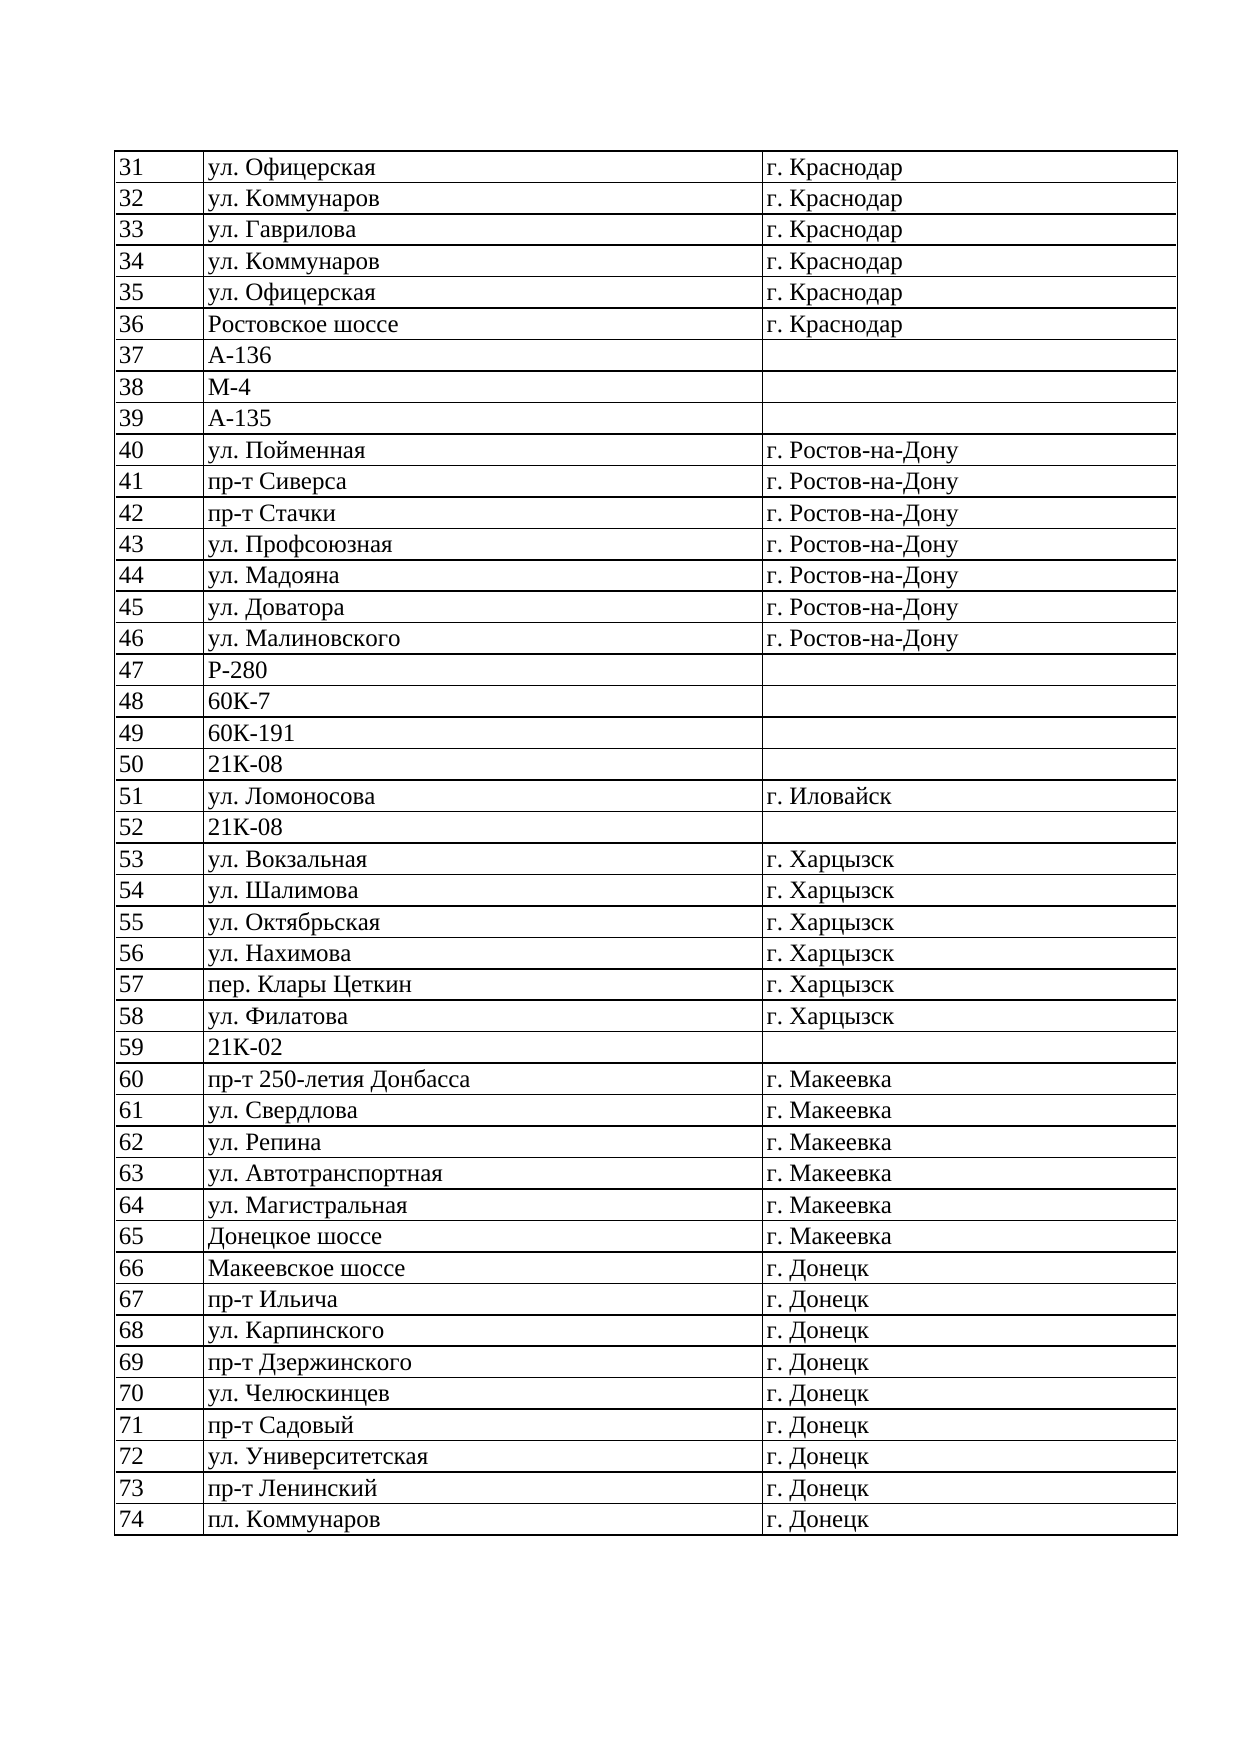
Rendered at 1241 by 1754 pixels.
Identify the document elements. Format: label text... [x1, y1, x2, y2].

table_cell 62 [115, 1126, 203, 1157]
table_cell г. Донецк [763, 1377, 1177, 1408]
table_cell 68 [115, 1315, 203, 1345]
table_cell [763, 370, 1177, 402]
table_cell ул. Университетская [204, 1441, 762, 1471]
table_cell 32 [115, 183, 203, 213]
table_cell г. Донецк [763, 1408, 1177, 1440]
table_cell г. Харцызск [763, 905, 1177, 936]
table_cell 49 [115, 717, 203, 748]
table_cell 59 [115, 1032, 203, 1062]
table_cell 31 [115, 152, 203, 181]
table_cell 38 [115, 371, 203, 402]
table_cell ул. Гаврилова [204, 215, 762, 244]
table_cell 54 [115, 875, 203, 905]
table_cell г. Краснодар [763, 276, 1177, 307]
table_cell [763, 811, 1177, 842]
table_cell г. Донецк [763, 1503, 1177, 1534]
table_cell ул. Репина [204, 1127, 762, 1157]
table_cell ул. Филатова [204, 1001, 762, 1031]
table_cell 42 [115, 497, 203, 527]
table_cell 73 [115, 1472, 203, 1503]
table_cell ул. Офицерская [204, 152, 762, 181]
table_cell 48 [115, 686, 203, 716]
table_cell ул. Офицерская [204, 277, 762, 307]
table_cell г. Ростов-на-Дону [763, 433, 1177, 464]
table_cell 63 [115, 1158, 203, 1188]
table_cell 60 [115, 1063, 203, 1094]
table_cell А-135 [204, 403, 762, 433]
table_cell 43 [115, 529, 203, 559]
table_cell пр-т Ильича [204, 1284, 762, 1314]
table_cell [763, 748, 1177, 779]
table_cell г. Краснодар [763, 152, 1177, 181]
table_cell 36 [115, 308, 203, 339]
table_cell пр-т Садовый [204, 1410, 762, 1440]
table_cell 67 [115, 1284, 203, 1314]
table_cell 53 [115, 843, 203, 873]
table_cell г. Иловайск [763, 779, 1177, 811]
table_cell ул. Свердлова [204, 1095, 762, 1125]
table_cell г. Ростов-на-Дону [763, 590, 1177, 622]
table_cell пл. Коммунаров [204, 1504, 762, 1534]
table_cell г. Краснодар [763, 244, 1177, 276]
table_cell 46 [115, 623, 203, 653]
table_cell ул. Октябрьская [204, 907, 762, 936]
table_cell ул. Карпинского [204, 1316, 762, 1345]
table_cell 74 [115, 1504, 203, 1534]
table_cell 47 [115, 654, 203, 685]
table_cell ул. Коммунаров [204, 183, 762, 213]
table_cell ул. Ломоносова [204, 781, 762, 811]
table_cell г. Макеевка [763, 1220, 1177, 1251]
table_cell г. Ростов-на-Дону [763, 528, 1177, 559]
table_cell пр-т Стачки [204, 498, 762, 527]
table_cell ул. Челюскинцев [204, 1378, 762, 1408]
table_cell ул. Автотранспортная [204, 1158, 762, 1188]
table_cell Р-280 [204, 655, 762, 685]
table_cell 50 [115, 749, 203, 779]
table_cell Макеевское шоссе [204, 1253, 762, 1282]
table_cell 21К-08 [204, 749, 762, 779]
table_cell г. Донецк [763, 1345, 1177, 1377]
table_cell [763, 1031, 1177, 1062]
table_cell ул. Мадояна [204, 561, 762, 590]
table_cell [763, 716, 1177, 748]
table_cell 60К-7 [204, 686, 762, 716]
table_cell 70 [115, 1378, 203, 1408]
table_cell 72 [115, 1441, 203, 1471]
table_cell 21К-02 [204, 1032, 762, 1062]
table_cell 21К-08 [204, 812, 762, 842]
table_cell г. Ростов-на-Дону [763, 622, 1177, 653]
table_cell г. Донецк [763, 1314, 1177, 1345]
table_cell 39 [115, 403, 203, 433]
table_cell ул. Магистральная [204, 1190, 762, 1219]
table_cell 34 [115, 245, 203, 276]
table_cell г. Ростов-на-Дону [763, 496, 1177, 527]
table_cell 61 [115, 1095, 203, 1125]
table_cell 33 [115, 214, 203, 244]
table_cell г. Харцызск [763, 842, 1177, 873]
table_cell А-136 [204, 340, 762, 370]
table_cell ул. Шалимова [204, 875, 762, 905]
table_cell пр-т Дзержинского [204, 1347, 762, 1377]
table_cell г. Макеевка [763, 1157, 1177, 1188]
table_cell 45 [115, 591, 203, 622]
table_cell г. Донецк [763, 1283, 1177, 1314]
table_cell 60К-191 [204, 718, 762, 748]
table_cell 69 [115, 1346, 203, 1377]
table_cell г. Краснодар [763, 181, 1177, 213]
table_cell М-4 [204, 372, 762, 402]
table_cell 58 [115, 1000, 203, 1031]
table_cell [763, 653, 1177, 685]
table_cell 52 [115, 812, 203, 842]
table_cell ул. Пойменная [204, 435, 762, 464]
table_cell ул. Доватора [204, 592, 762, 622]
table_cell Донецкое шоссе [204, 1221, 762, 1251]
table_cell 71 [115, 1409, 203, 1440]
table_cell 51 [115, 780, 203, 811]
table_cell 56 [115, 938, 203, 968]
table_cell 41 [115, 466, 203, 496]
table_cell г. Донецк [763, 1440, 1177, 1471]
table_cell [763, 685, 1177, 716]
table_cell Ростовское шоссе [204, 309, 762, 339]
table_cell г. Донецк [763, 1251, 1177, 1282]
table_cell г. Ростов-на-Дону [763, 465, 1177, 496]
table_cell 64 [115, 1189, 203, 1219]
table_cell г. Макеевка [763, 1094, 1177, 1125]
table_cell г. Харцызск [763, 968, 1177, 999]
table_cell 57 [115, 969, 203, 999]
table_cell г. Макеевка [763, 1062, 1177, 1094]
table_cell г. Макеевка [763, 1188, 1177, 1219]
table_cell 40 [115, 434, 203, 464]
table_cell г. Харцызск [763, 936, 1177, 968]
table_cell пер. Клары Цеткин [204, 970, 762, 999]
table_cell г. Краснодар [763, 307, 1177, 339]
table_cell г. Ростов-на-Дону [763, 559, 1177, 590]
table_cell ул. Малиновского [204, 623, 762, 653]
table_cell г. Харцызск [763, 999, 1177, 1031]
table_cell пр-т 250-летия Донбасса [204, 1064, 762, 1094]
table_cell ул. Нахимова [204, 938, 762, 968]
table_cell г. Харцызск [763, 874, 1177, 905]
table_cell ул. Коммунаров [204, 246, 762, 276]
table_cell 44 [115, 560, 203, 590]
table_cell 65 [115, 1221, 203, 1251]
table_cell пр-т Ленинский [204, 1473, 762, 1503]
table_cell 35 [115, 277, 203, 307]
table_cell г. Макеевка [763, 1125, 1177, 1157]
table_cell 37 [115, 340, 203, 370]
table_cell 66 [115, 1252, 203, 1282]
table_cell г. Донецк [763, 1471, 1177, 1503]
table_cell ул. Вокзальная [204, 844, 762, 873]
table_cell ул. Профсоюзная [204, 529, 762, 559]
table_cell пр-т Сиверса [204, 466, 762, 496]
table_cell [763, 402, 1177, 433]
table_cell [763, 339, 1177, 370]
table_cell 55 [115, 906, 203, 936]
table_cell г. Краснодар [763, 213, 1177, 244]
